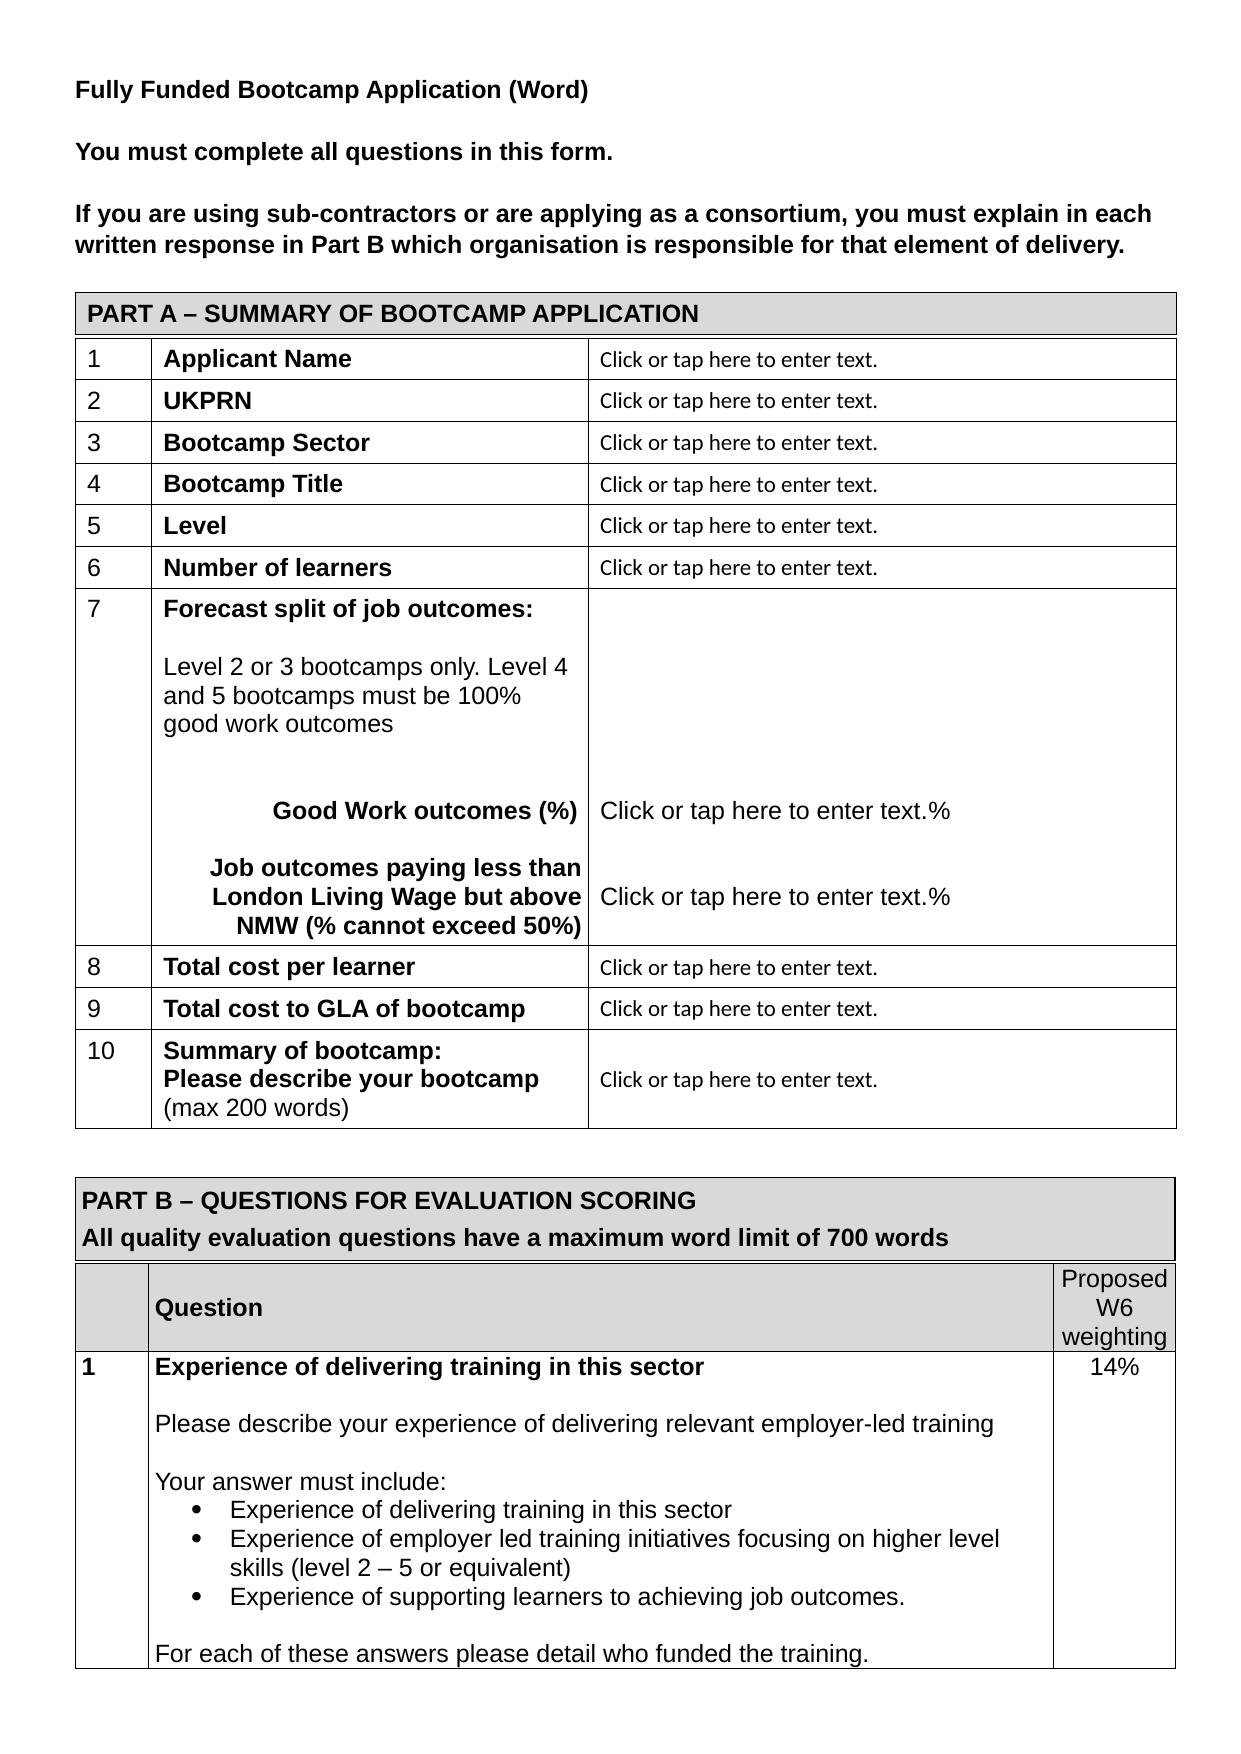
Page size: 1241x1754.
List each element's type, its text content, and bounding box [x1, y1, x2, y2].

table_cell Bootcamp Sector [152, 422, 588, 462]
table_cell 5 [76, 505, 151, 546]
table_cell 8 [76, 946, 151, 987]
table_cell Forecast split of job outcomes: Level 2 or 3 bootcamps only. Level 4 and 5 bootcamps must be 100% good work outcomes Good Work outcomes (%) Job outcomes paying less than London Living Wage but above NMW (% cannot exceed 50%) [152, 589, 588, 945]
table_cell 1 [76, 1352, 148, 1668]
text You must complete all questions in this form. [75, 137, 1165, 166]
table_cell Total cost to GLA of bootcamp [152, 988, 588, 1029]
table_cell 10 [76, 1030, 151, 1128]
table_cell Bootcamp Title [152, 464, 588, 504]
table_cell 7 [76, 589, 151, 945]
table_header Applicant Name [152, 339, 588, 379]
table_cell 4 [76, 464, 151, 504]
table_cell 14% [1054, 1352, 1175, 1668]
table_cell Summary of bootcamp: Please describe your bootcamp (max 200 words) [152, 1030, 588, 1128]
table_cell Number of learners [152, 547, 588, 587]
table_cell 9 [76, 988, 151, 1029]
text Fully Funded Bootcamp Application (Word) [75, 75, 1165, 104]
table_cell 3 [76, 422, 151, 462]
table_cell Level [152, 505, 588, 546]
table_header PART A – SUMMARY OF BOOTCAMP APPLICATION [76, 293, 1176, 334]
table_header [76, 1264, 148, 1351]
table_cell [149, 1352, 1053, 1668]
table_header 1 [76, 339, 151, 379]
text If you are using sub-contractors or are applying as a consortium, you must explain in each written response in Part B which organisation is responsible for that element of delivery. [75, 199, 1165, 259]
table_cell 2 [76, 380, 151, 421]
table_cell [76, 547, 151, 587]
table_cell % % [589, 589, 1176, 945]
table_cell Total cost per learner [152, 946, 588, 987]
table_header Proposed W6 weighting [1054, 1264, 1175, 1351]
table_header PART B – QUESTIONS FOR EVALUATION SCORING All quality evaluation questions have a maximum word limit of 700 words [76, 1178, 1174, 1260]
table_cell UKPRN [152, 380, 588, 421]
table_header Question [149, 1264, 1053, 1351]
